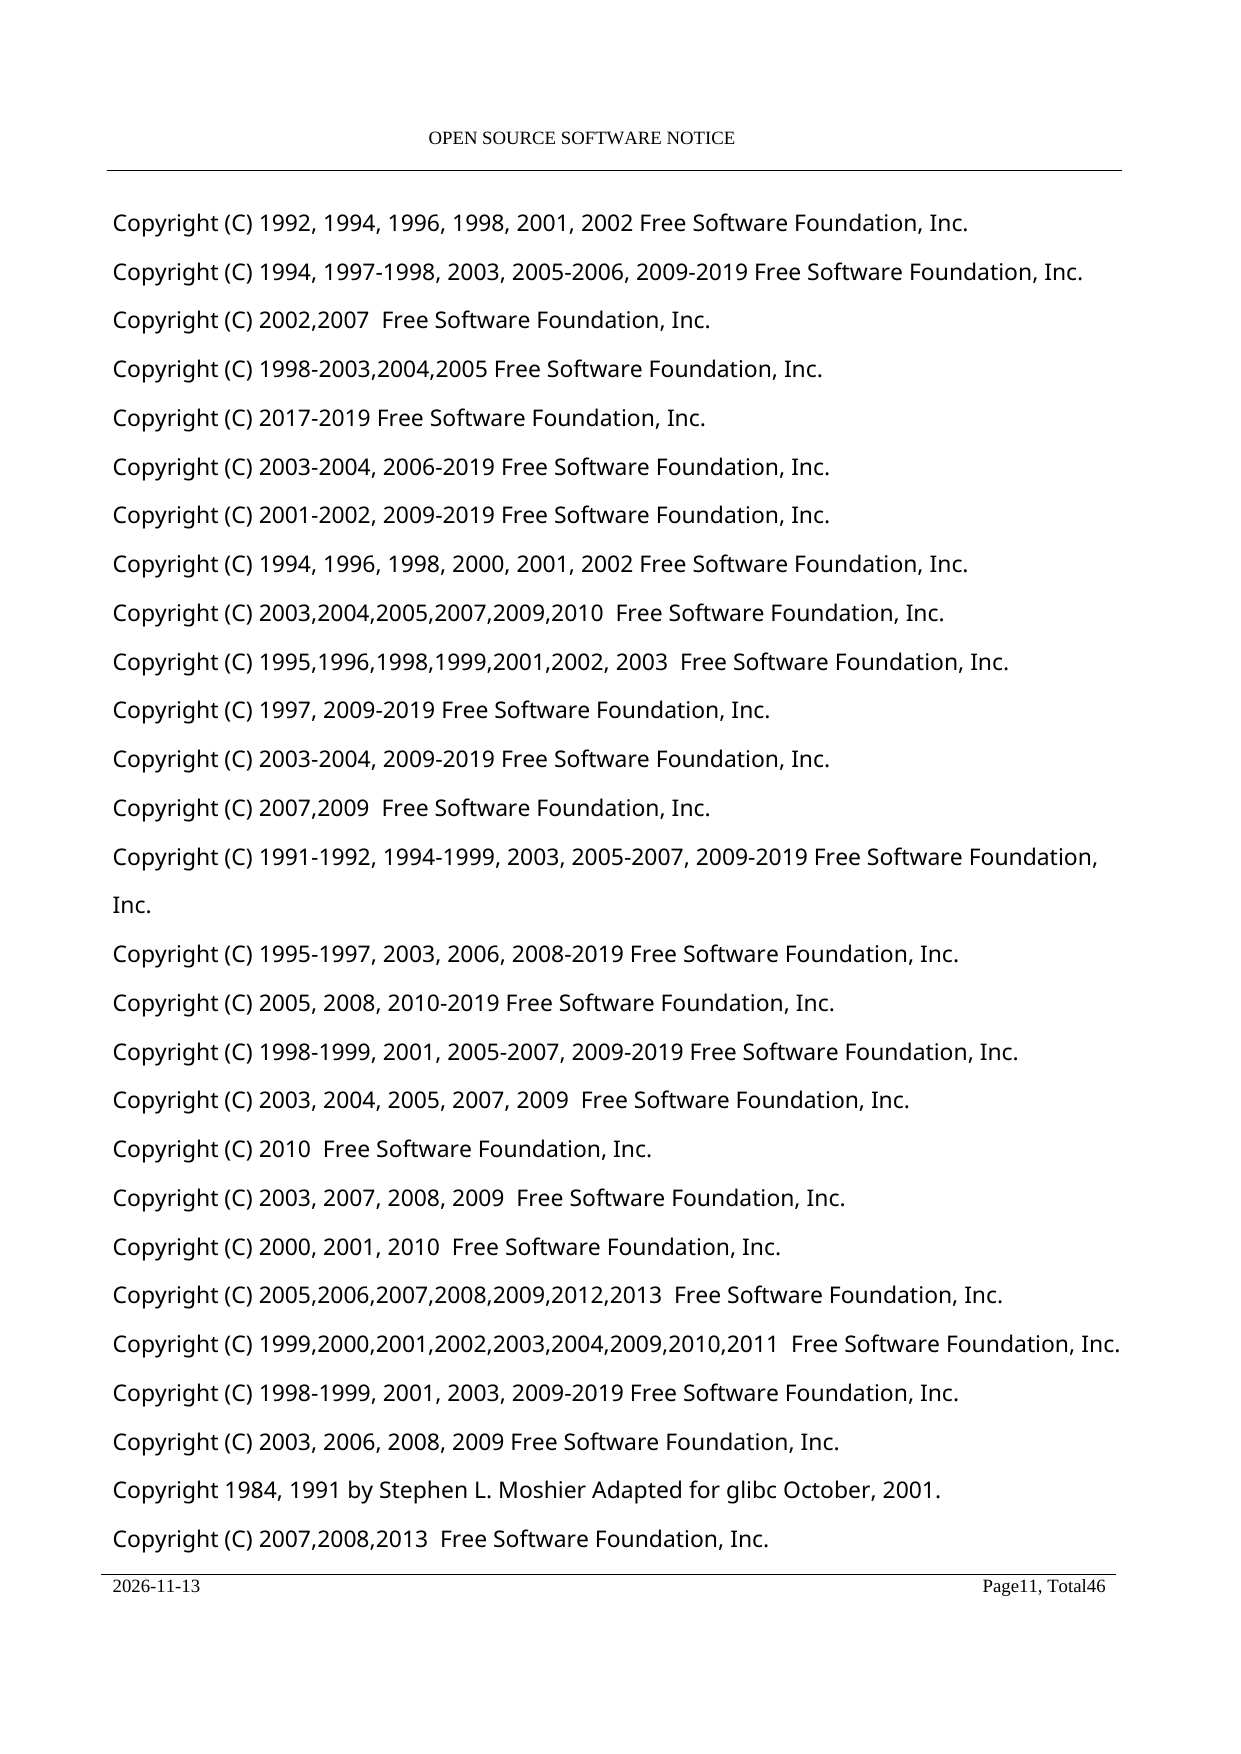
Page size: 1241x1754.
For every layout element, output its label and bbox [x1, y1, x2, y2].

text [112, 206, 1128, 1555]
